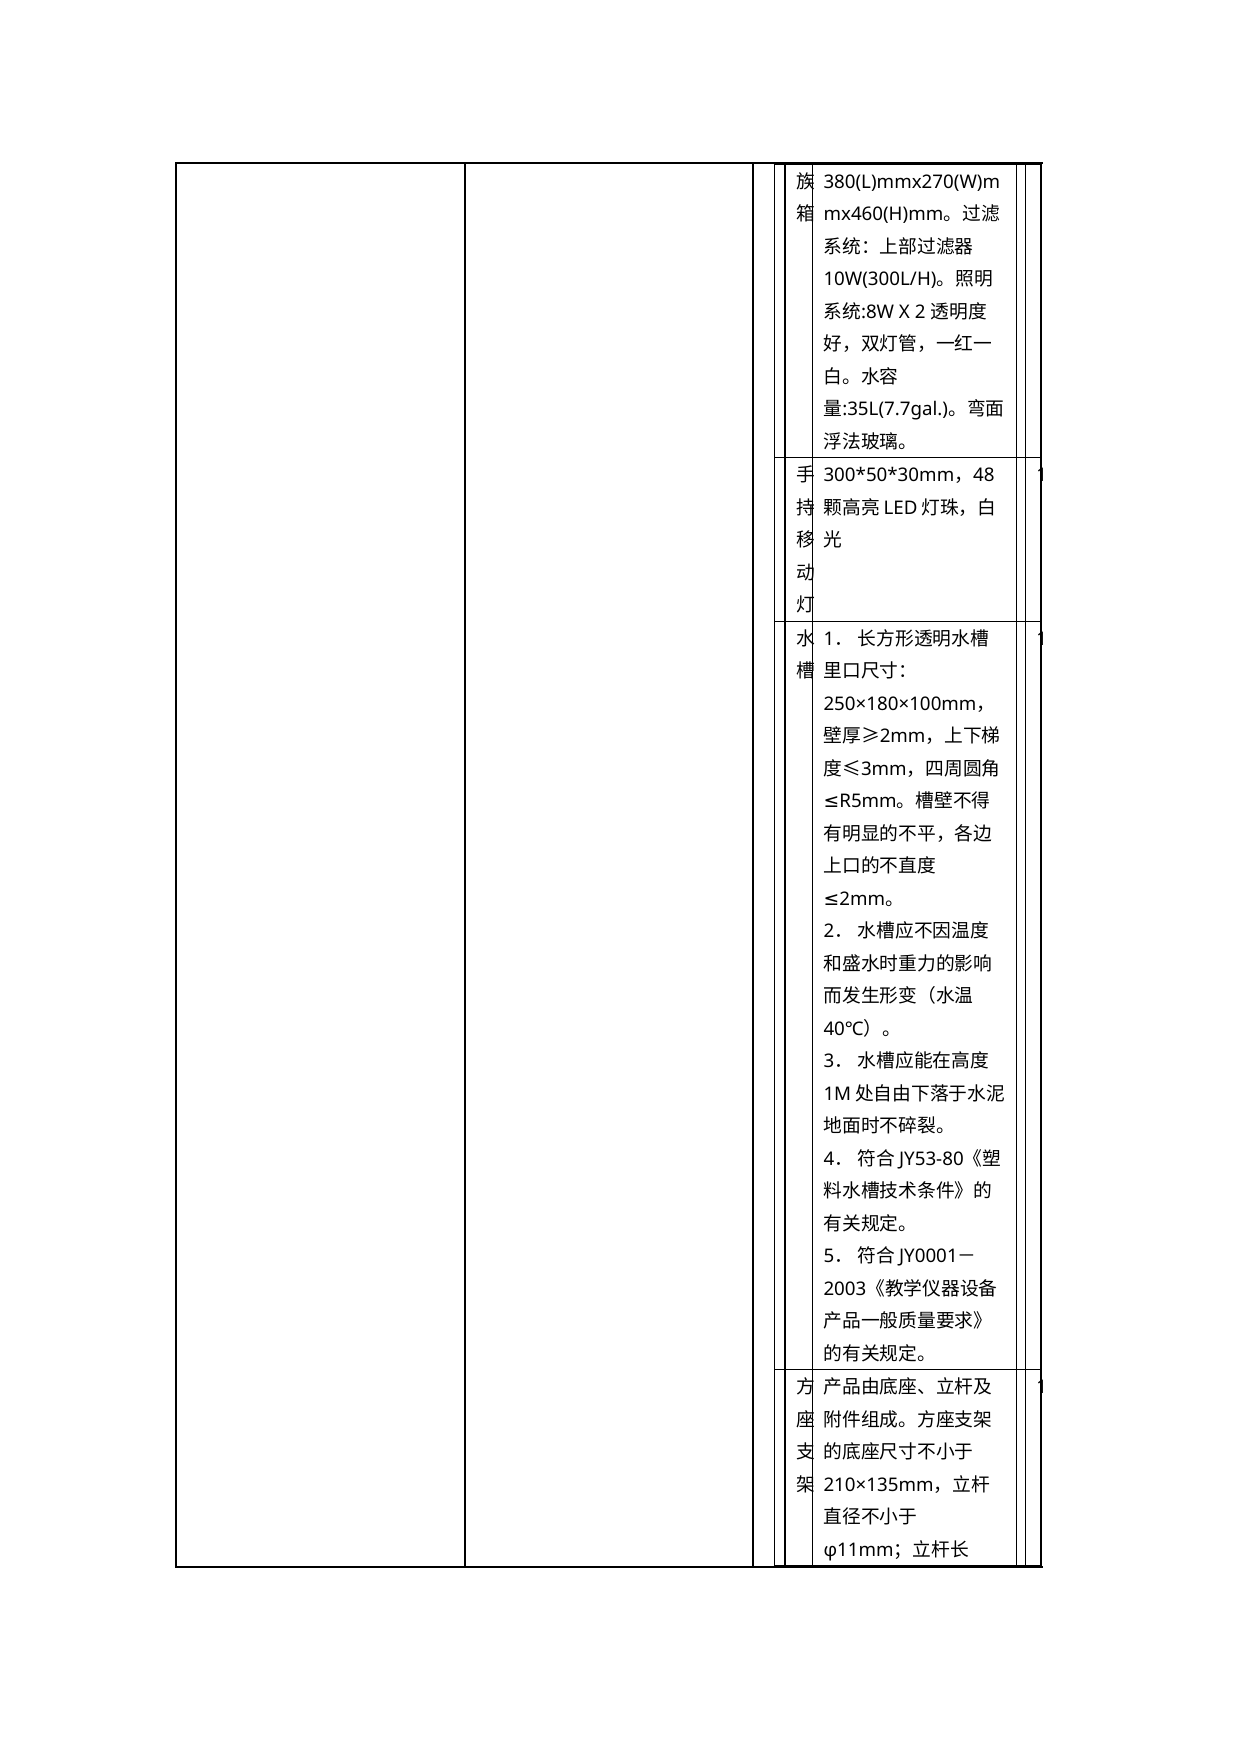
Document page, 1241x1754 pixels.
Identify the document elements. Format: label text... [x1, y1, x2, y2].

table_cell [775, 622, 784, 1369]
table_cell [813, 622, 1016, 1369]
table_cell [1017, 1370, 1025, 1565]
table_cell [813, 165, 1016, 457]
table_cell [813, 1370, 1016, 1565]
table_cell [1017, 458, 1025, 621]
table_cell [1026, 1370, 1040, 1565]
table_cell [1026, 458, 1040, 621]
table_cell [1026, 165, 1040, 457]
table_cell 1 [177, 164, 464, 1566]
table_cell [786, 622, 812, 1369]
table_cell [1017, 622, 1025, 1369]
table_cell [754, 164, 774, 1566]
table_cell [775, 165, 784, 457]
table_cell [786, 458, 812, 621]
table_cell [466, 164, 752, 1566]
table_cell [813, 458, 1016, 621]
table_cell [1017, 165, 1025, 457]
table_cell [786, 165, 812, 457]
table_cell [775, 1370, 784, 1565]
table_cell [775, 458, 784, 621]
table_cell [786, 1370, 812, 1565]
table_cell [1026, 622, 1040, 1369]
